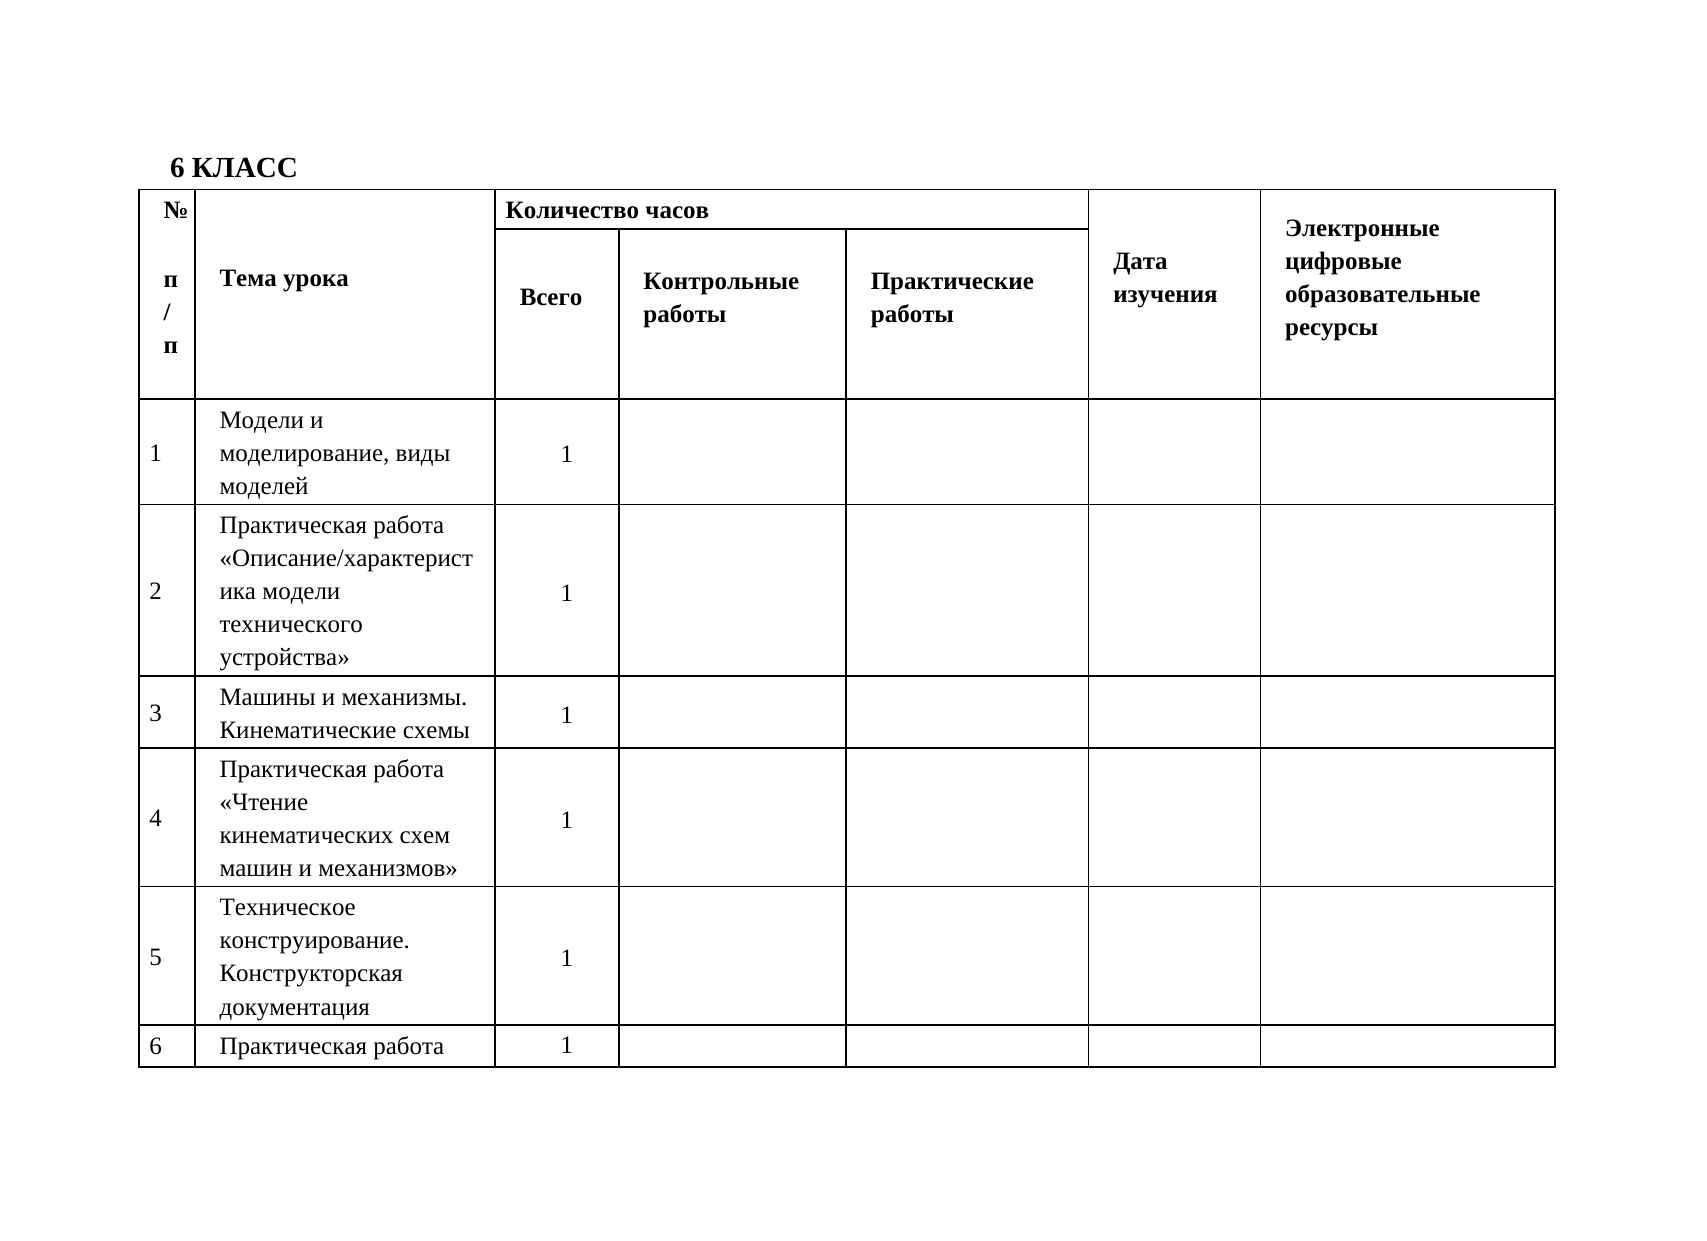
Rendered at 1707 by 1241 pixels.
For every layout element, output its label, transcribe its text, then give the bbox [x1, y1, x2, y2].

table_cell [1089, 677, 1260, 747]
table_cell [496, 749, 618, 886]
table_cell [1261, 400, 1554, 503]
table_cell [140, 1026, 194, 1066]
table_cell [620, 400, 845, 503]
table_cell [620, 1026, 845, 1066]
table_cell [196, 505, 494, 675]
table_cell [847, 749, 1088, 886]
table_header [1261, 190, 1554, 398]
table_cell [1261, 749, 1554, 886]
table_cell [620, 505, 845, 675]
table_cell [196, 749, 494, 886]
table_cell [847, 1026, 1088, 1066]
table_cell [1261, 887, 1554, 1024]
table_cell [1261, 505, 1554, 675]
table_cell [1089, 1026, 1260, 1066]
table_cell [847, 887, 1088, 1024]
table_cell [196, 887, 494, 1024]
text 6 КЛАСС [162, 150, 1557, 183]
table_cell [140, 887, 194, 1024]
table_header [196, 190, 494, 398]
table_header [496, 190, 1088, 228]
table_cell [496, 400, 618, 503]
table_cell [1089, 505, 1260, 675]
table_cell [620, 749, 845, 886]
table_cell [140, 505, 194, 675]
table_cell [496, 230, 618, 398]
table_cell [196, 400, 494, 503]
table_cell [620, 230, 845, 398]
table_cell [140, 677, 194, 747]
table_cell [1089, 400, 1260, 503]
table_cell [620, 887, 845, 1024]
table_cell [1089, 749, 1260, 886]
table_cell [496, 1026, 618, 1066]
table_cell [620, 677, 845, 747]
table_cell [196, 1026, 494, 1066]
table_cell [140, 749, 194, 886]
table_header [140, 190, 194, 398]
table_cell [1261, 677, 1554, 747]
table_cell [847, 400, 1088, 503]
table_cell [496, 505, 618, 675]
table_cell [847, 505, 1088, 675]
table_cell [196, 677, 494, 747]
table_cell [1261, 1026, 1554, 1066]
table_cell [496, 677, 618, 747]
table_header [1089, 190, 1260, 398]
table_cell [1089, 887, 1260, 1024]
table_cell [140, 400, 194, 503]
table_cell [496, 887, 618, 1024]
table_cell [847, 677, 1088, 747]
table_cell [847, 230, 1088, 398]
